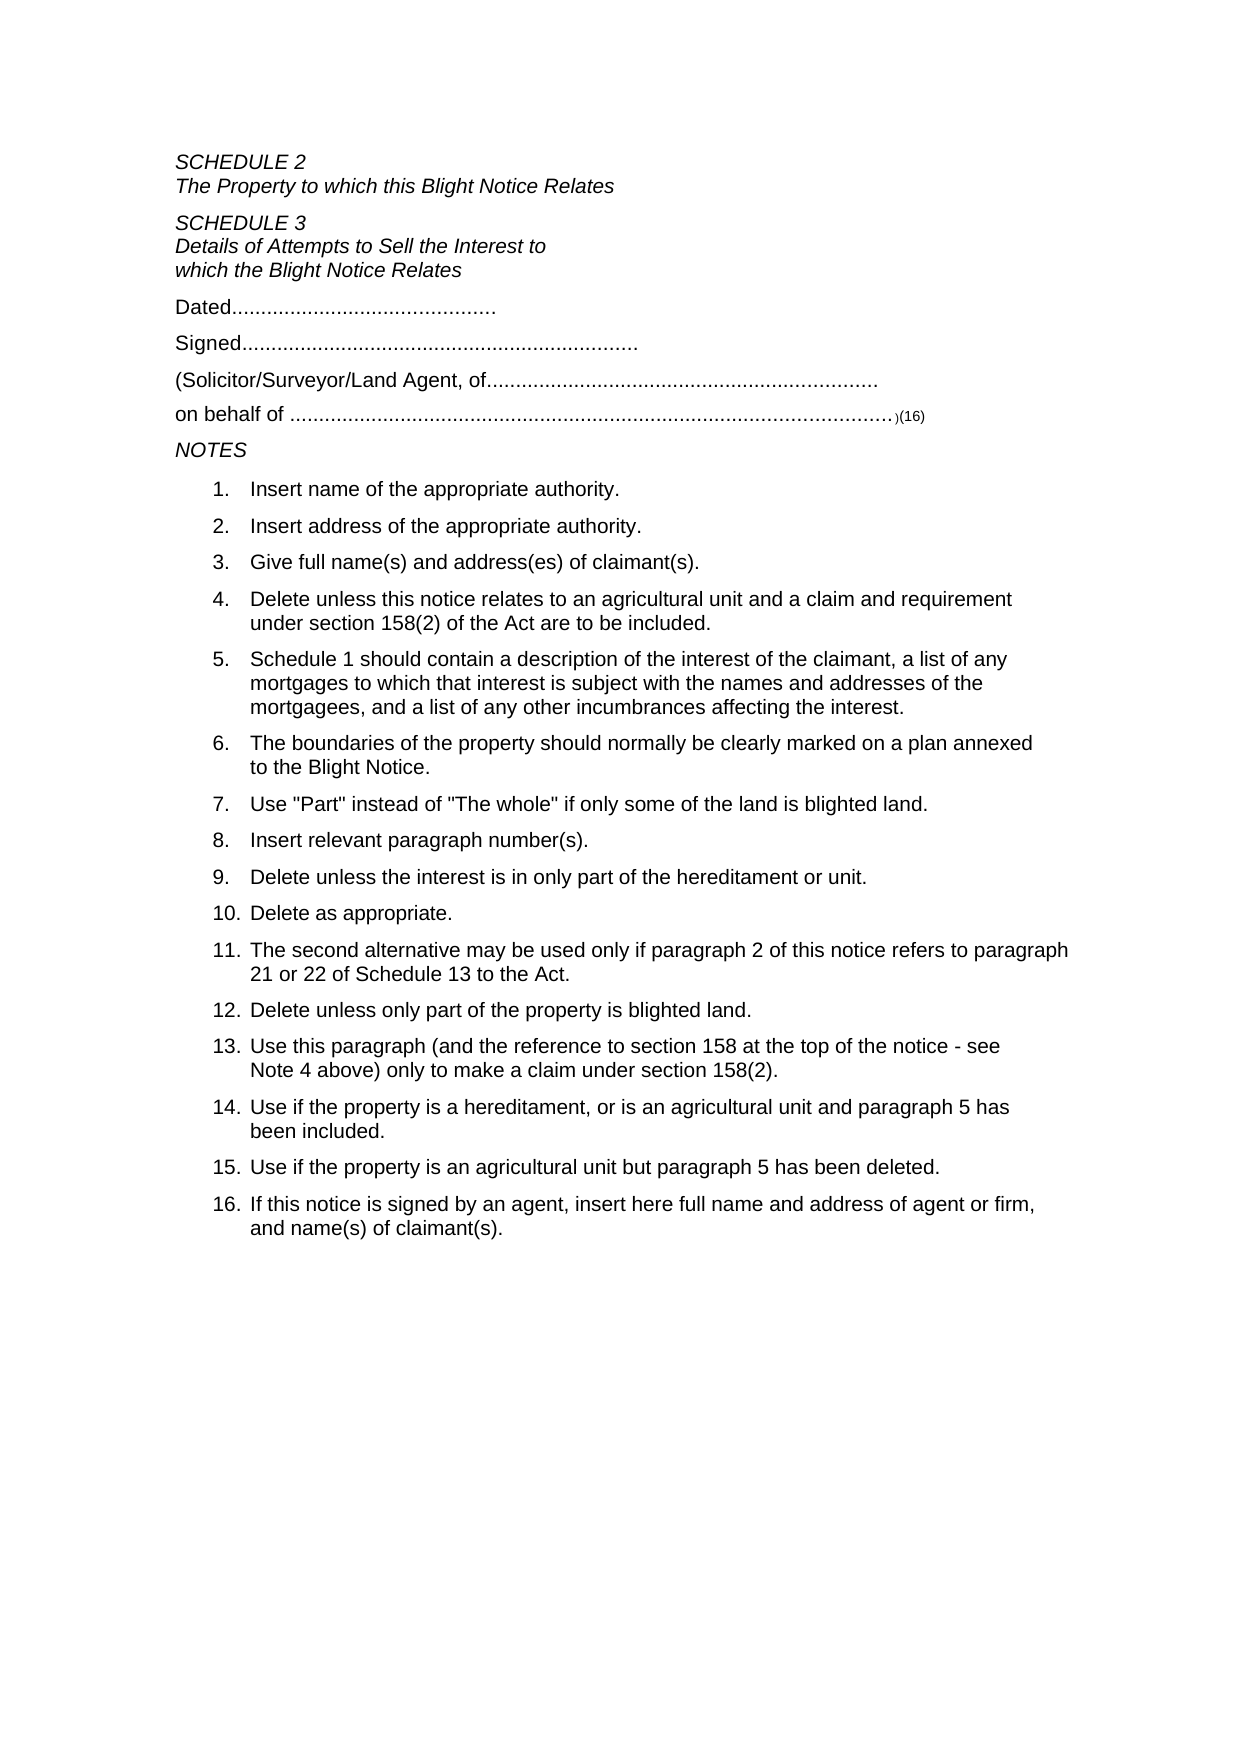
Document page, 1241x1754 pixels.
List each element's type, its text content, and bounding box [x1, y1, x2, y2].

text Signed [175, 332, 1083, 356]
list Insert address of the appropriate authority. [212, 514, 1083, 538]
text (Solicitor/Surveyor/Land Agent, of [175, 368, 1083, 392]
list Delete unless the interest is in only part of the hereditament or unit. [212, 865, 1083, 889]
list Use if the property is a hereditament, or is an agricultural unit and paragraph 5 has been included. [212, 1095, 1023, 1143]
list Schedule 1 should contain a description of the interest of the claimant, a list of any mortgages to which that interest is subject with the names and addresses of the mortgagees, and a list of any other incumbrances affecting the interest. [212, 647, 1083, 719]
list If this notice is signed by an agent, insert here full name and address of agent or firm, and name(s) of claimant(s). [212, 1192, 1038, 1240]
list The boundaries of the property should normally be clearly marked on a plan annexed to the Blight Notice. [212, 732, 1038, 779]
list Give full name(s) and address(es) of claimant(s). [212, 551, 1083, 574]
list Delete unless this notice relates to an agricultural unit and a claim and requirement under section 158(2) of the Act are to be included. [212, 587, 1023, 635]
text SCHEDULE 3 [175, 211, 1083, 235]
text The Property to which this Blight Notice Relates [175, 174, 1083, 198]
text SCHEDULE 2 [175, 150, 1083, 174]
text which the Blight Notice Relates [175, 259, 1083, 283]
list Use if the property is an agricultural unit but paragraph 5 has been deleted. [212, 1156, 1083, 1179]
text Dated [175, 295, 1083, 319]
list Delete as appropriate. [212, 902, 1083, 926]
list Insert relevant paragraph number(s). [212, 829, 1083, 852]
text Details of Attempts to Sell the Interest to [175, 235, 1083, 259]
list Insert name of the appropriate authority. [212, 478, 1083, 501]
list Use "Part" instead of "The whole" if only some of the land is blighted land. [212, 792, 1083, 816]
text on behalf of )(16) NOTES [175, 392, 926, 464]
list The second alternative may be used only if paragraph 2 of this notice refers to paragraph 21 or 22 of Schedule 13 to the Act. [212, 938, 1083, 986]
list Use this paragraph (and the reference to section 158 at the top of the notice - see Note 4 above) only to make a claim under section 158(2). [212, 1034, 1031, 1082]
list Delete unless only part of the property is blighted land. [212, 998, 1083, 1022]
